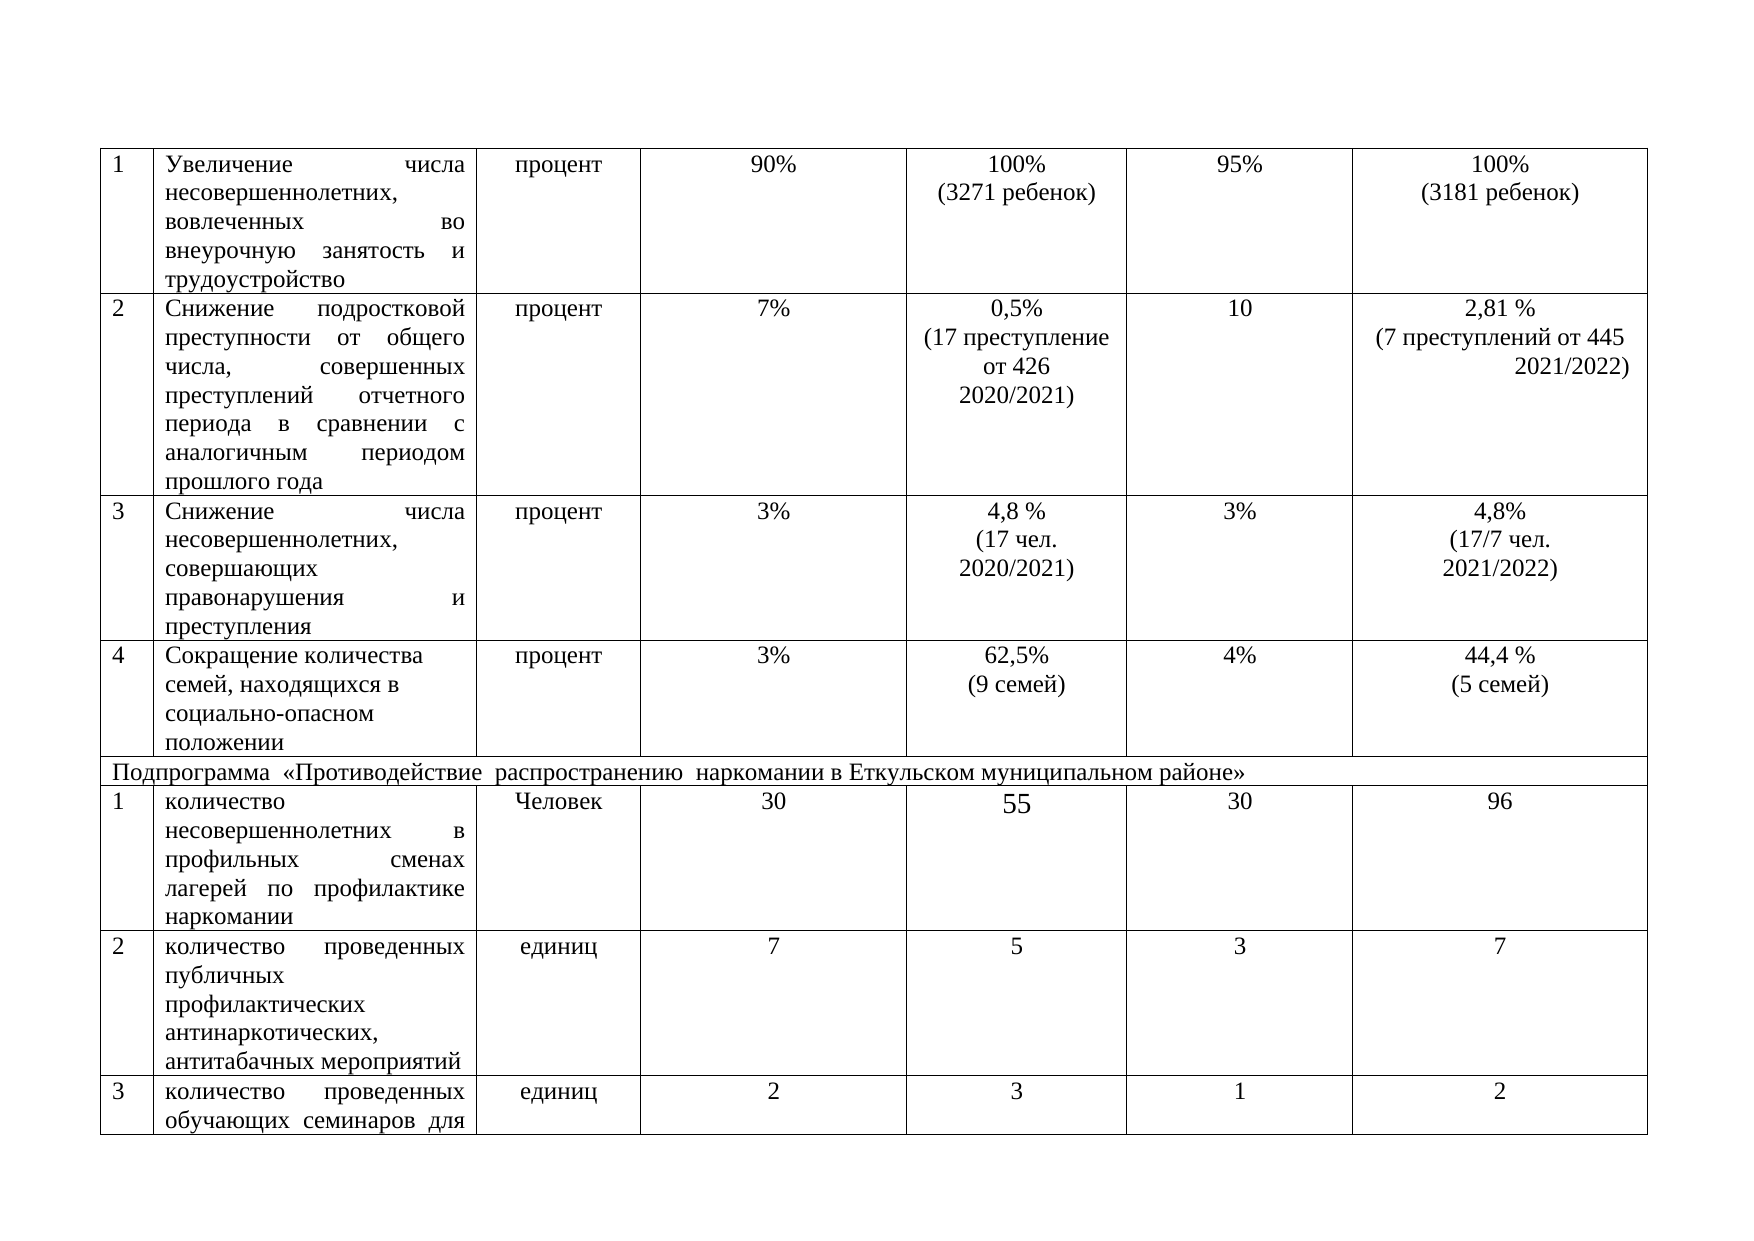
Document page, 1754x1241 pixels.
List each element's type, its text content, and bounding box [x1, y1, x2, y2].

table_cell 1 [101, 786, 153, 930]
table_cell 2 [1353, 1076, 1647, 1133]
table_cell 4 [101, 641, 153, 756]
table_cell 7 [641, 931, 906, 1075]
table_cell 2 [641, 1076, 906, 1133]
table_cell 3 [1127, 931, 1352, 1075]
table_cell 4,8% (17/7 чел. 2021/2022) [1353, 496, 1647, 639]
table_cell процент [477, 496, 640, 639]
table_cell 10 [1127, 294, 1352, 495]
table_cell процент [477, 294, 640, 495]
table_cell Сокращение количества семей, находящихся в социально-опасном положении [154, 641, 476, 756]
table_cell 55 [907, 786, 1126, 930]
table_cell 2 [101, 294, 153, 495]
table_cell 7% [641, 294, 906, 495]
table_cell 3% [1127, 496, 1352, 639]
table_cell 3 [907, 1076, 1126, 1133]
table_cell единиц [477, 1076, 640, 1133]
table_cell 0,5% (17 преступление от 426 2020/2021) [907, 294, 1126, 495]
table_cell 30 [641, 786, 906, 930]
table_cell 95% [1127, 149, 1352, 292]
table_cell Увеличение числа несовершеннолетних, вовлеченных во внеурочную занятость и трудоустройство [154, 149, 476, 292]
table_cell 2,81 % (7 преступлений от 445 2021/2022) [1353, 294, 1647, 495]
table_cell 62,5% (9 семей) [907, 641, 1126, 756]
table_cell Человек [477, 786, 640, 930]
table_cell 3% [641, 641, 906, 756]
table_cell 4,8 % (17 чел. 2020/2021) [907, 496, 1126, 639]
table_cell 7 [1353, 931, 1647, 1075]
table_cell 96 [1353, 786, 1647, 930]
table_cell процент [477, 641, 640, 756]
table_cell количество несовершеннолетних в профильных сменах лагерей по профилактике наркомании [154, 786, 476, 930]
table_cell Снижение подростковой преступности от общего числа, совершенных преступлений отчетного периода в сравнении с аналогичным периодом прошлого года [154, 294, 476, 495]
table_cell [154, 1076, 476, 1133]
table_cell Снижение числа несовершеннолетних, совершающих правонарушения и преступления [154, 496, 476, 639]
table_cell 3 [101, 1076, 153, 1133]
table_cell единиц [477, 931, 640, 1075]
table_cell 90% [641, 149, 906, 292]
table_cell 44,4 % (5 семей) [1353, 641, 1647, 756]
table_cell процент [477, 149, 640, 292]
table_cell 1 [101, 149, 153, 292]
table_cell 3% [641, 496, 906, 639]
table_cell 3 [101, 496, 153, 639]
table_cell 4% [1127, 641, 1352, 756]
table_cell Подпрограмма «Противодействие распространению наркомании в Еткульском муниципальном районе» [101, 757, 1647, 785]
table_cell 5 [907, 931, 1126, 1075]
table_cell количество проведенных публичных профилактических антинаркотических, антитабачных мероприятий [154, 931, 476, 1075]
table_cell 1 [1127, 1076, 1352, 1133]
table_cell 100% (3271 ребенок) [907, 149, 1126, 292]
table_cell 30 [1127, 786, 1352, 930]
table_cell 2 [101, 931, 153, 1075]
table_cell 100% (3181 ребенок) [1353, 149, 1647, 292]
